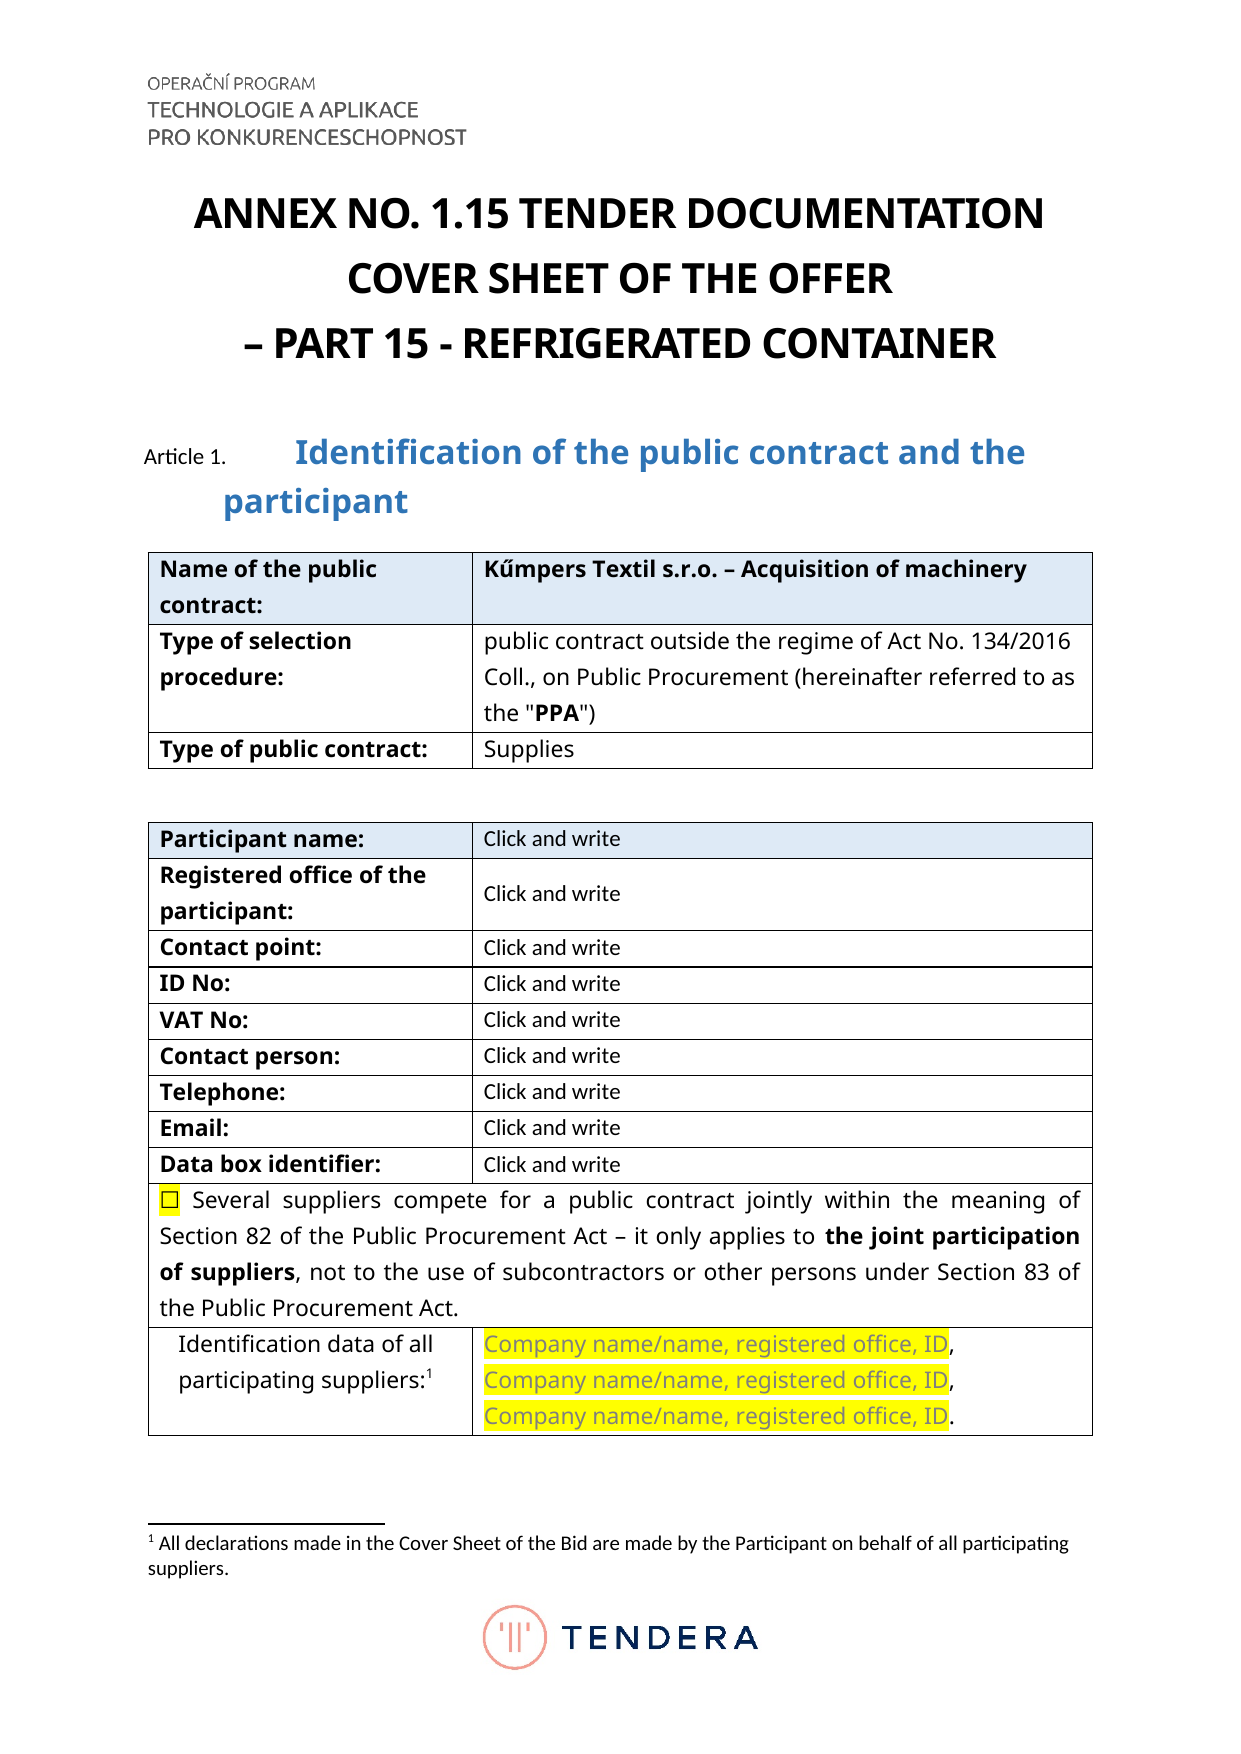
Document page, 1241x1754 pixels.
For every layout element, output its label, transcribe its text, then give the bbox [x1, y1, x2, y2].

table_cell Data box identifier: [149, 1148, 472, 1183]
table_cell Type of public contract: [149, 733, 472, 768]
table_cell Several suppliers compete for a public contract jointly within the meaning of Section 82 of the Public Procurement Act – it only applies to the joint participation of suppliers, not to the use of subcontractors or other persons under Section 83 of the Public Procurement Act. [149, 1184, 1092, 1327]
picture [448, 1566, 793, 1710]
subtitle Identification of the public contract and the participant [185, 429, 1093, 523]
table_cell Type of selection procedure: [149, 625, 472, 732]
title – Part 15 - Refrigerated Container [148, 314, 1093, 371]
table_cell ID No: [149, 968, 472, 1002]
picture [147, 73, 467, 145]
table_cell Email: [149, 1112, 472, 1147]
table_cell Contact person: [149, 1040, 472, 1075]
title Annex No. 1.15 Tender documentation [148, 183, 1093, 240]
title COVER SHEET OF THE OFFER [148, 249, 1093, 306]
table_cell VAT No: [149, 1004, 472, 1039]
table_header Participant name: [149, 823, 472, 858]
table_cell public contract outside the regime of Act No. 134/2016 Coll., on Public Procurement (hereinafter referred to as the "PPA") [473, 625, 1092, 732]
table_cell Identification data of all participating suppliers: [149, 1328, 472, 1435]
table_header Name of the public contract: [149, 553, 472, 624]
table_cell Supplies [473, 733, 1092, 768]
table_cell Registered office of the participant: [149, 859, 472, 930]
table_cell Contact point: [149, 931, 472, 966]
table_cell Telephone: [149, 1076, 472, 1111]
table_cell , , . [473, 1328, 1092, 1435]
table_header Kűmpers Textil s.r.o. – Acquisition of machinery [473, 553, 1092, 624]
